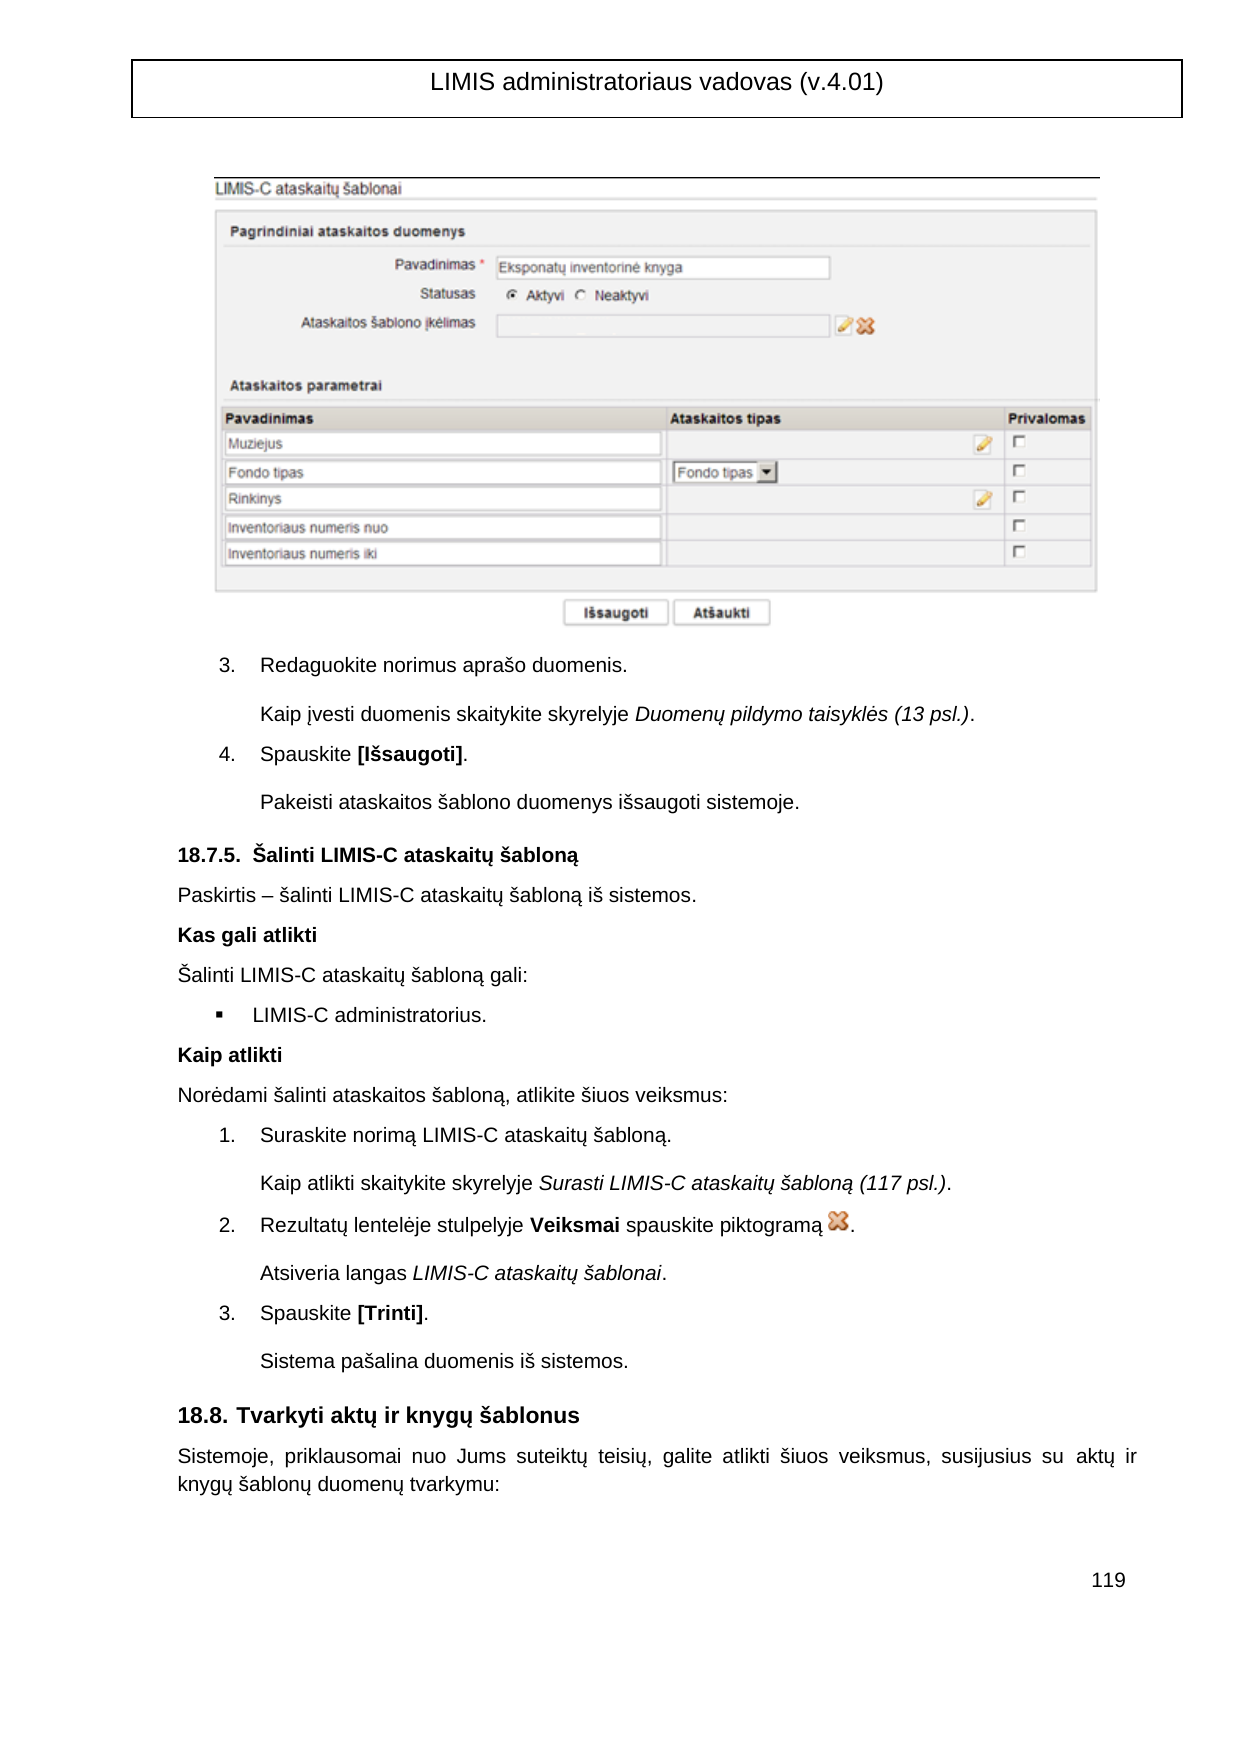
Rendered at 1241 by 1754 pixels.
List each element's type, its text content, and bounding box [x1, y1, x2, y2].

text Paskirtis – šalinti LIMIS-C ataskaitų šabloną iš sistemos. [177, 882, 1137, 906]
text Rezultatų lentelėje stulpelyje Veiksmai spauskite piktogramą . [218, 1211, 1137, 1236]
text Pakeisti ataskaitos šablono duomenys išsaugoti sistemoje. [260, 790, 1137, 814]
subtitle Tvarkyti aktų ir knygų šablonus [177, 1402, 1137, 1428]
list Suraskite norimą LIMIS-C ataskaitų šabloną. [218, 1122, 1137, 1146]
subtitle Kas gali atlikti [177, 922, 1137, 946]
picture [214, 177, 1100, 629]
text Redaguokite norimus aprašo duomenis. [218, 653, 1137, 677]
text Šalinti LIMIS-C ataskaitų šabloną gali: [177, 962, 1137, 986]
picture [828, 1210, 850, 1232]
text LIMIS-C administratorius. [214, 1002, 1137, 1026]
subtitle Kaip atlikti [177, 1042, 1137, 1066]
text Sistemoje, priklausomai nuo Jums suteiktų teisių, galite atlikti šiuos veiksmus, susijusius su aktų ir knygų šablonų duomenų tvarkymu: [177, 1444, 1137, 1496]
text Kaip įvesti duomenis skaitykite skyrelyje Duomenų pildymo taisyklės (8 psl.). [260, 702, 1137, 726]
text Atsiveria langas LIMIS-C ataskaitų šablonai. [260, 1261, 1137, 1285]
text Norėdami šalinti ataskaitos šabloną, atlikite šiuos veiksmus: [177, 1082, 1137, 1106]
text Spauskite [Trinti]. [218, 1301, 1137, 1325]
subtitle Šalinti LIMIS-C ataskaitų šabloną [177, 842, 1137, 866]
text Kaip atlikti skaitykite skyrelyje Surasti LIMIS-C ataskaitų šabloną (93 psl.). [260, 1171, 1137, 1195]
text Spauskite [Išsaugoti]. [218, 742, 1137, 766]
text Sistema pašalina duomenis iš sistemos. [260, 1349, 1137, 1373]
